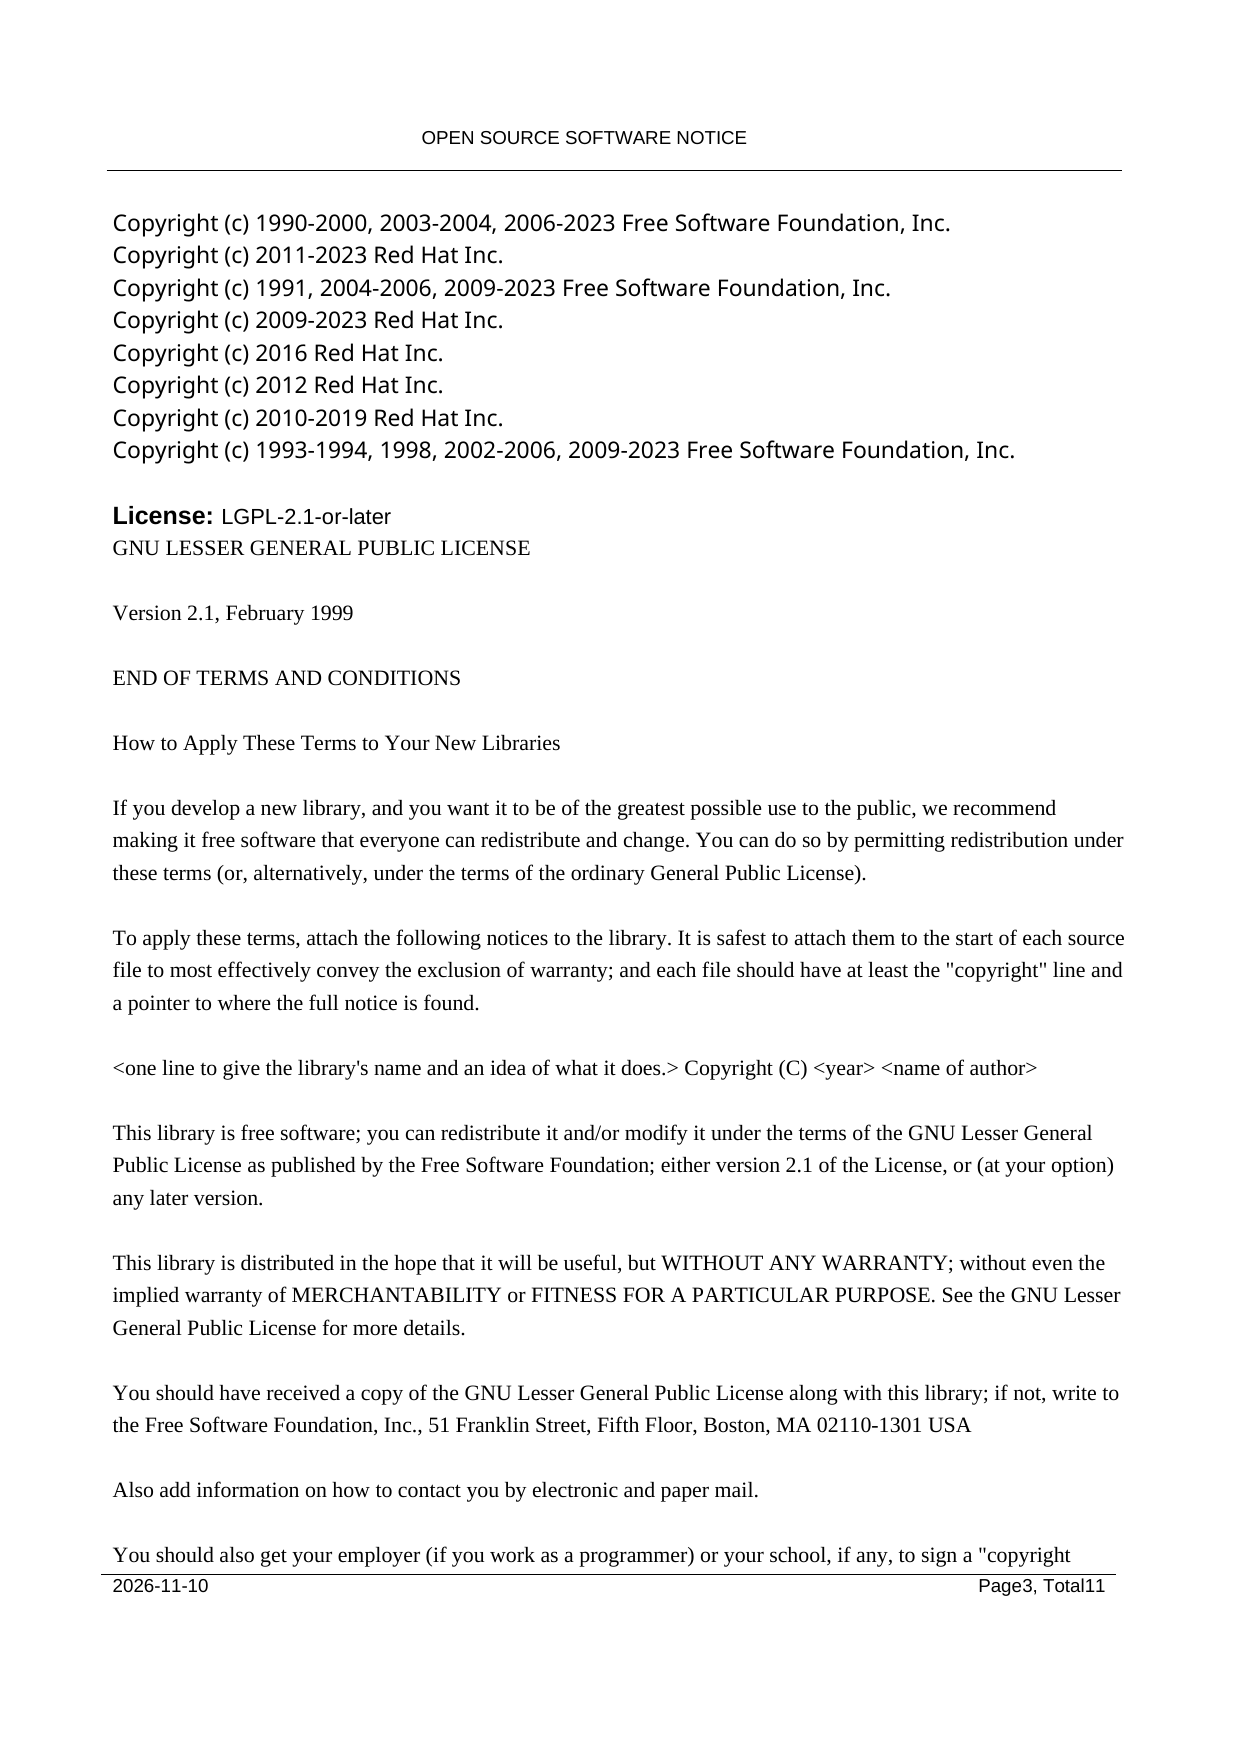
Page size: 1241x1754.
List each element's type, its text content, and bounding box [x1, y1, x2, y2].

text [112, 531, 1128, 1571]
text License: LGPL-2.1-or-later [112, 499, 1128, 531]
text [112, 206, 1128, 499]
